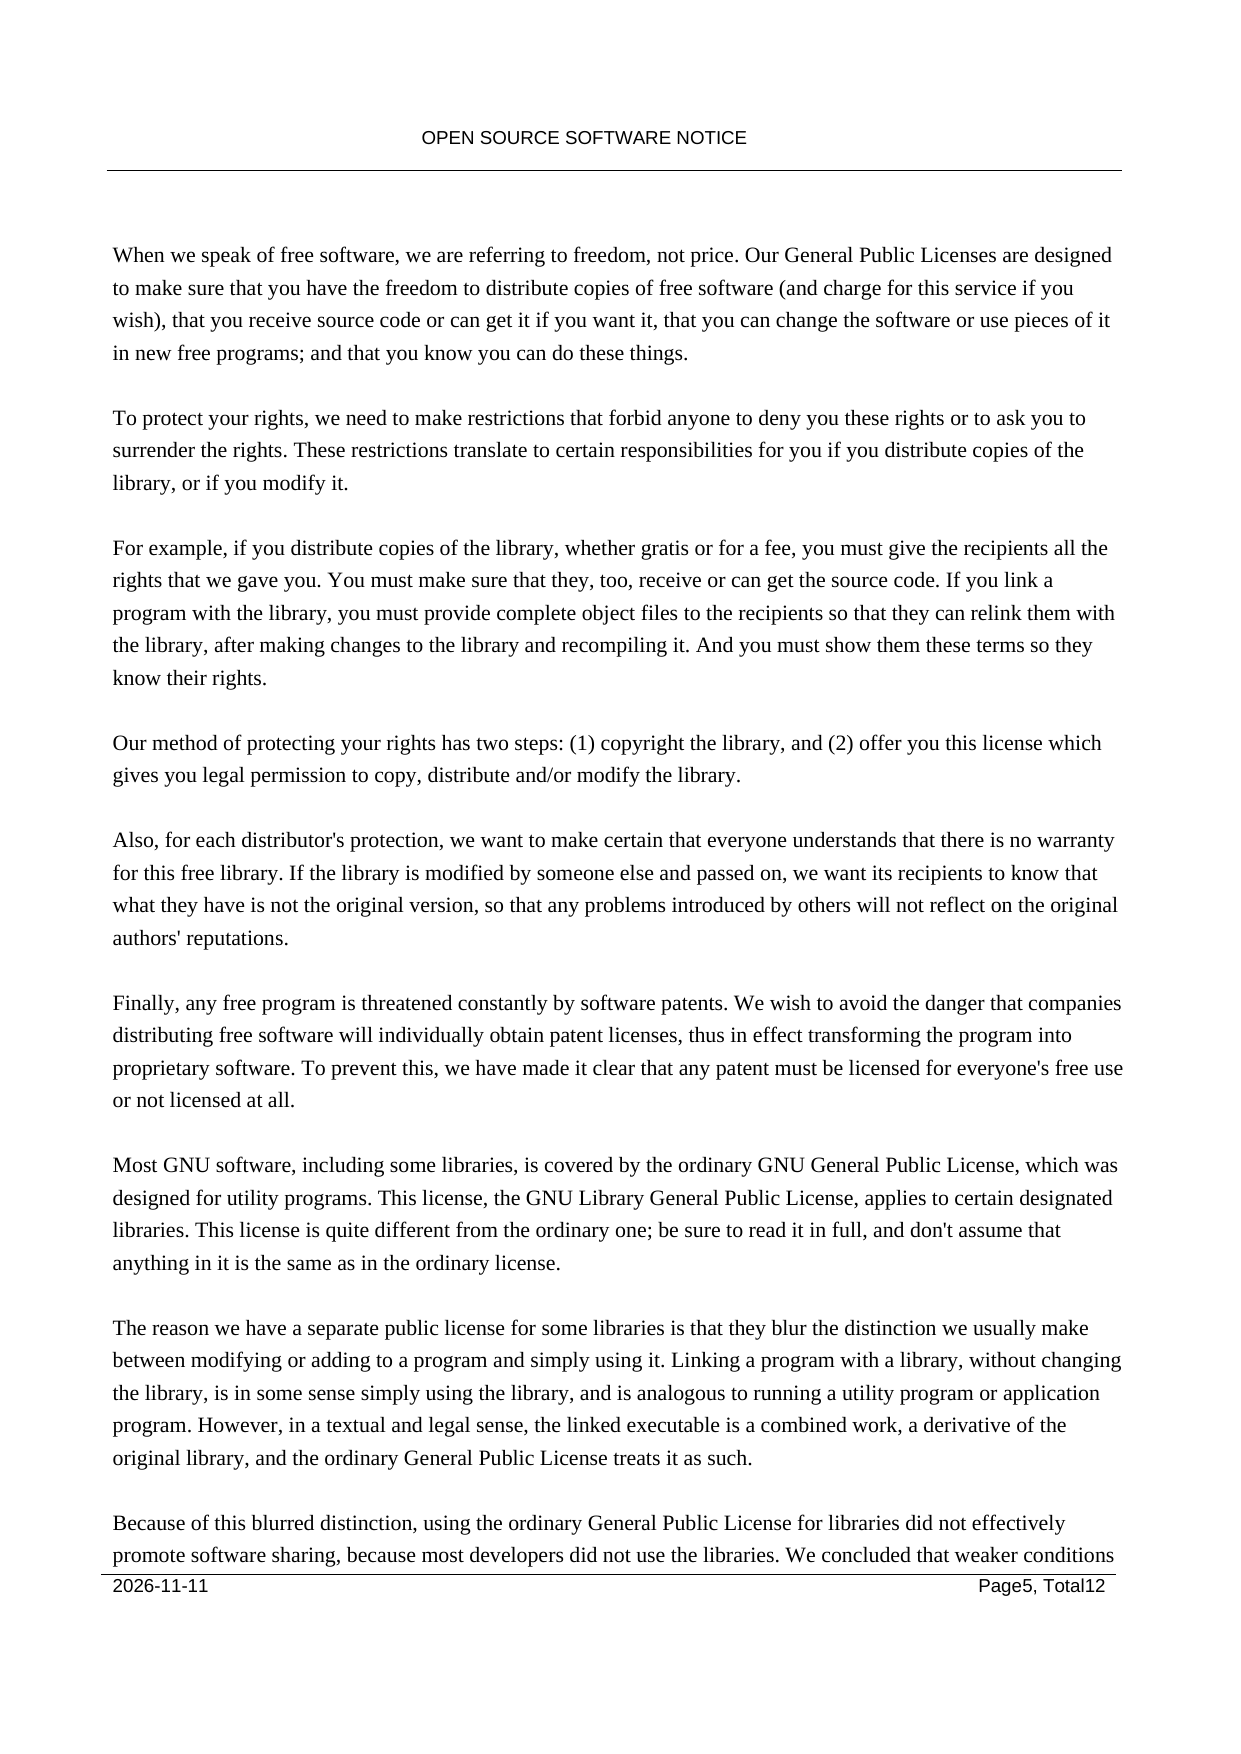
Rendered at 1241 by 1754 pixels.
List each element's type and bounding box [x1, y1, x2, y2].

text [112, 206, 1128, 1571]
